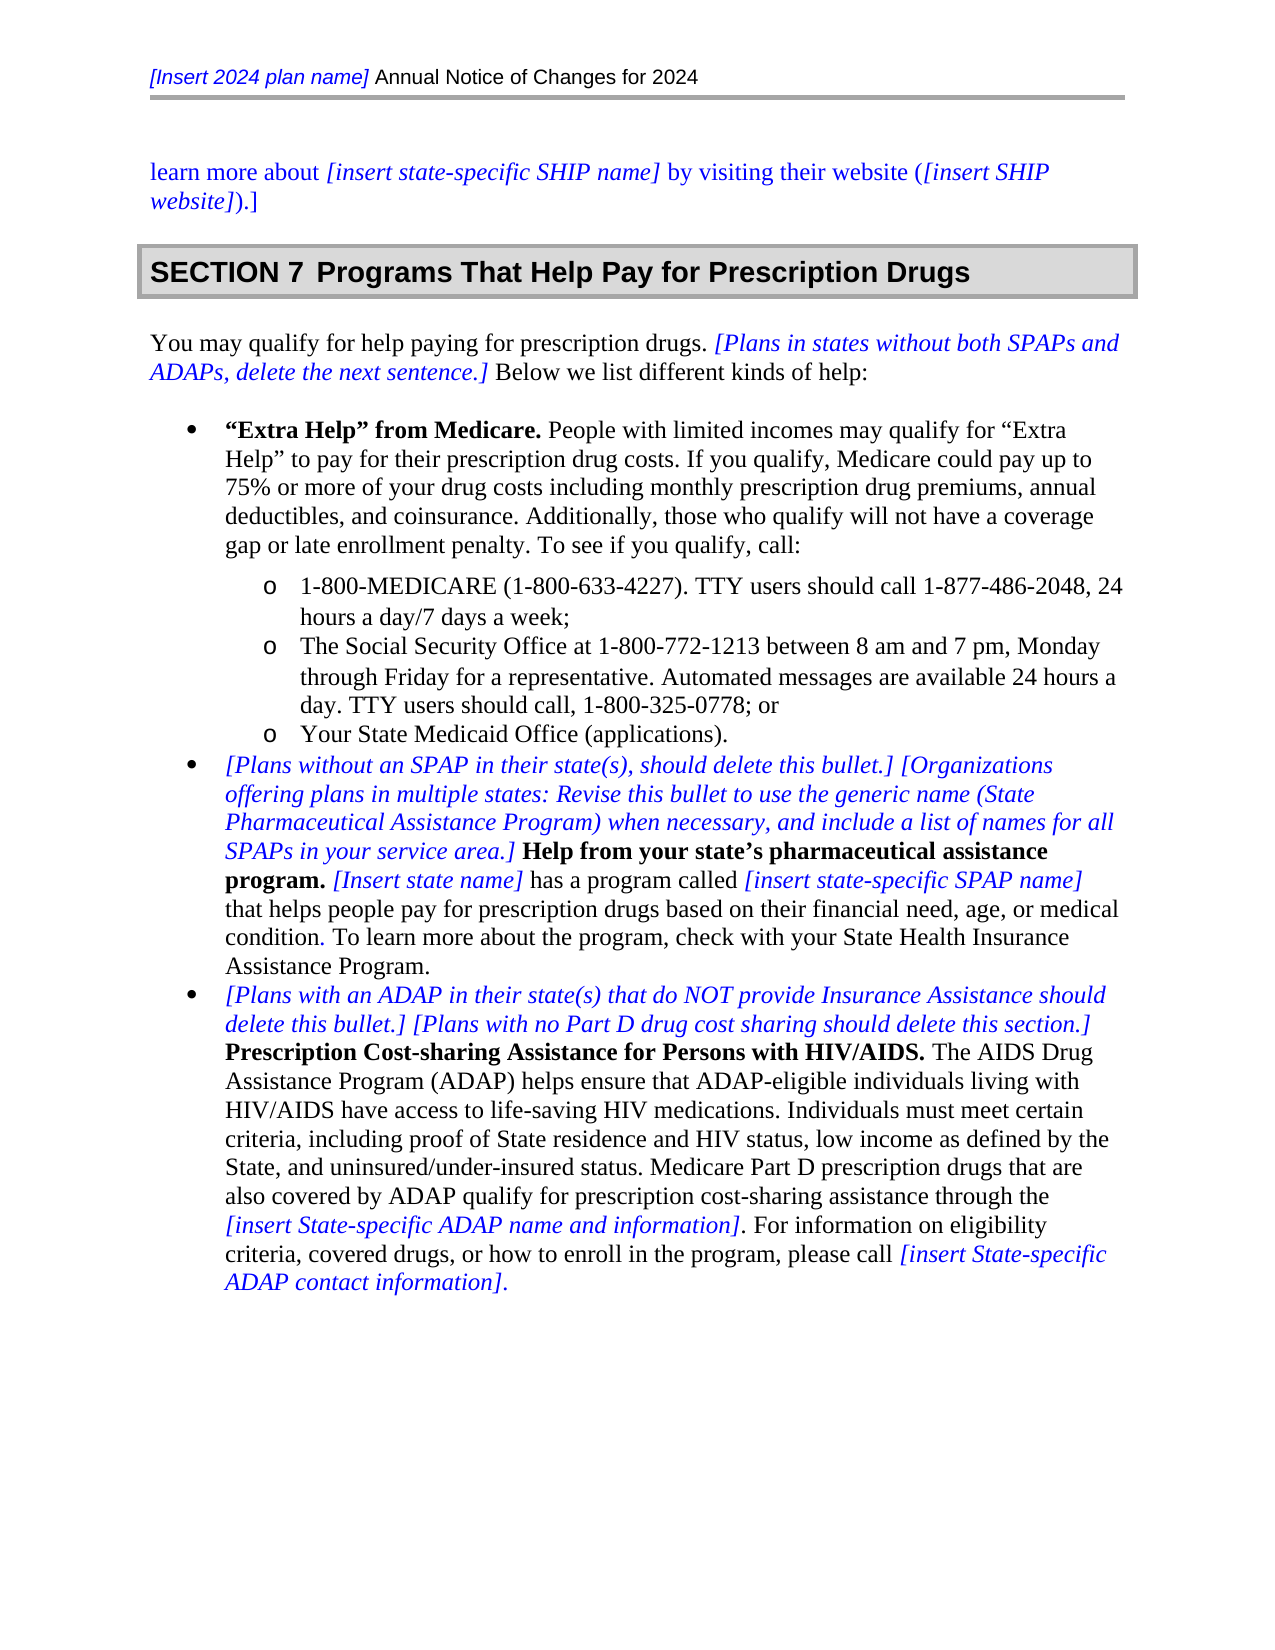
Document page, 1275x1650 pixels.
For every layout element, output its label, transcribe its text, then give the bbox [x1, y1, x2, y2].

list 1-800-MEDICARE (1-800-633-4227). TTY users should call 1-877-486-2048, 24 hours a day/7 days a week; [262, 657, 1125, 717]
list [Plans with an ADAP in their state(s) that do NOT provide Insurance Assistance should delete this bullet.] [Plans with no Part D drug cost sharing should delete this section.] Prescription Cost-sharing Assistance for Persons with HIV/AIDS. The AIDS Drug Assistance Program (ADAP) helps ensure that ADAP-eligible individuals living with HIV/AIDS have access to life-saving HIV medications. Individuals must meet certain criteria, including proof of State residence and HIV status, low income as defined by the State, and uninsured/under-insured status. Medicare Part D prescription drugs that are also covered by ADAP qualify for prescription cost-sharing assistance through the [insert State-specific ADAP name and information]. For information on eligibility criteria, covered drugs, or how to enroll in the program, please call [insert State-specific ADAP contact information]. [187, 1116, 1125, 1432]
list The Social Security Office at 1-800-772-1213 between 8 am and 7 pm, Monday through Friday for a representative. Automated messages are available 24 hours a day. TTY users should call, 1-800-325-0778; or [262, 729, 1125, 818]
subtitle SECTION 7 Programs That Help Pay for Prescription Drugs [142, 335, 1133, 381]
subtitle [150, 157, 1125, 301]
list Your State Medicaid Office (applications). [262, 830, 1125, 861]
text You may qualify for help paying for prescription drugs. [Plans in states without both SPAPs and ADAPs, delete the next sentence.] Below we list different kinds of help: [150, 414, 1125, 472]
list “Extra Help” from Medicare. People with limited incomes may qualify for “Extra Help” to pay for their prescription drug costs. If you qualify, Medicare could pay up to 75% or more of your drug costs including monthly prescription drug premiums, annual deductibles, and coinsurance. Additionally, those who qualify will not have a coverage gap or late enrollment penalty. To see if you qualify, call: [187, 501, 1125, 645]
list [Plans without an SPAP in their state(s), should delete this bullet.] [Organizations offering plans in multiple states: Revise this bullet to use the generic name (State Pharmaceutical Assistance Program) when necessary, and include a list of names for all SPAPs in your service area.] Help from your state’s pharmaceutical assistance program. [Insert state name] has a program called [insert state-specific SPAP name] that helps people pay for prescription drugs based on their financial need, age, or medical condition. To learn more about the program, check with your State Health Insurance Assistance Program. [187, 874, 1125, 1104]
